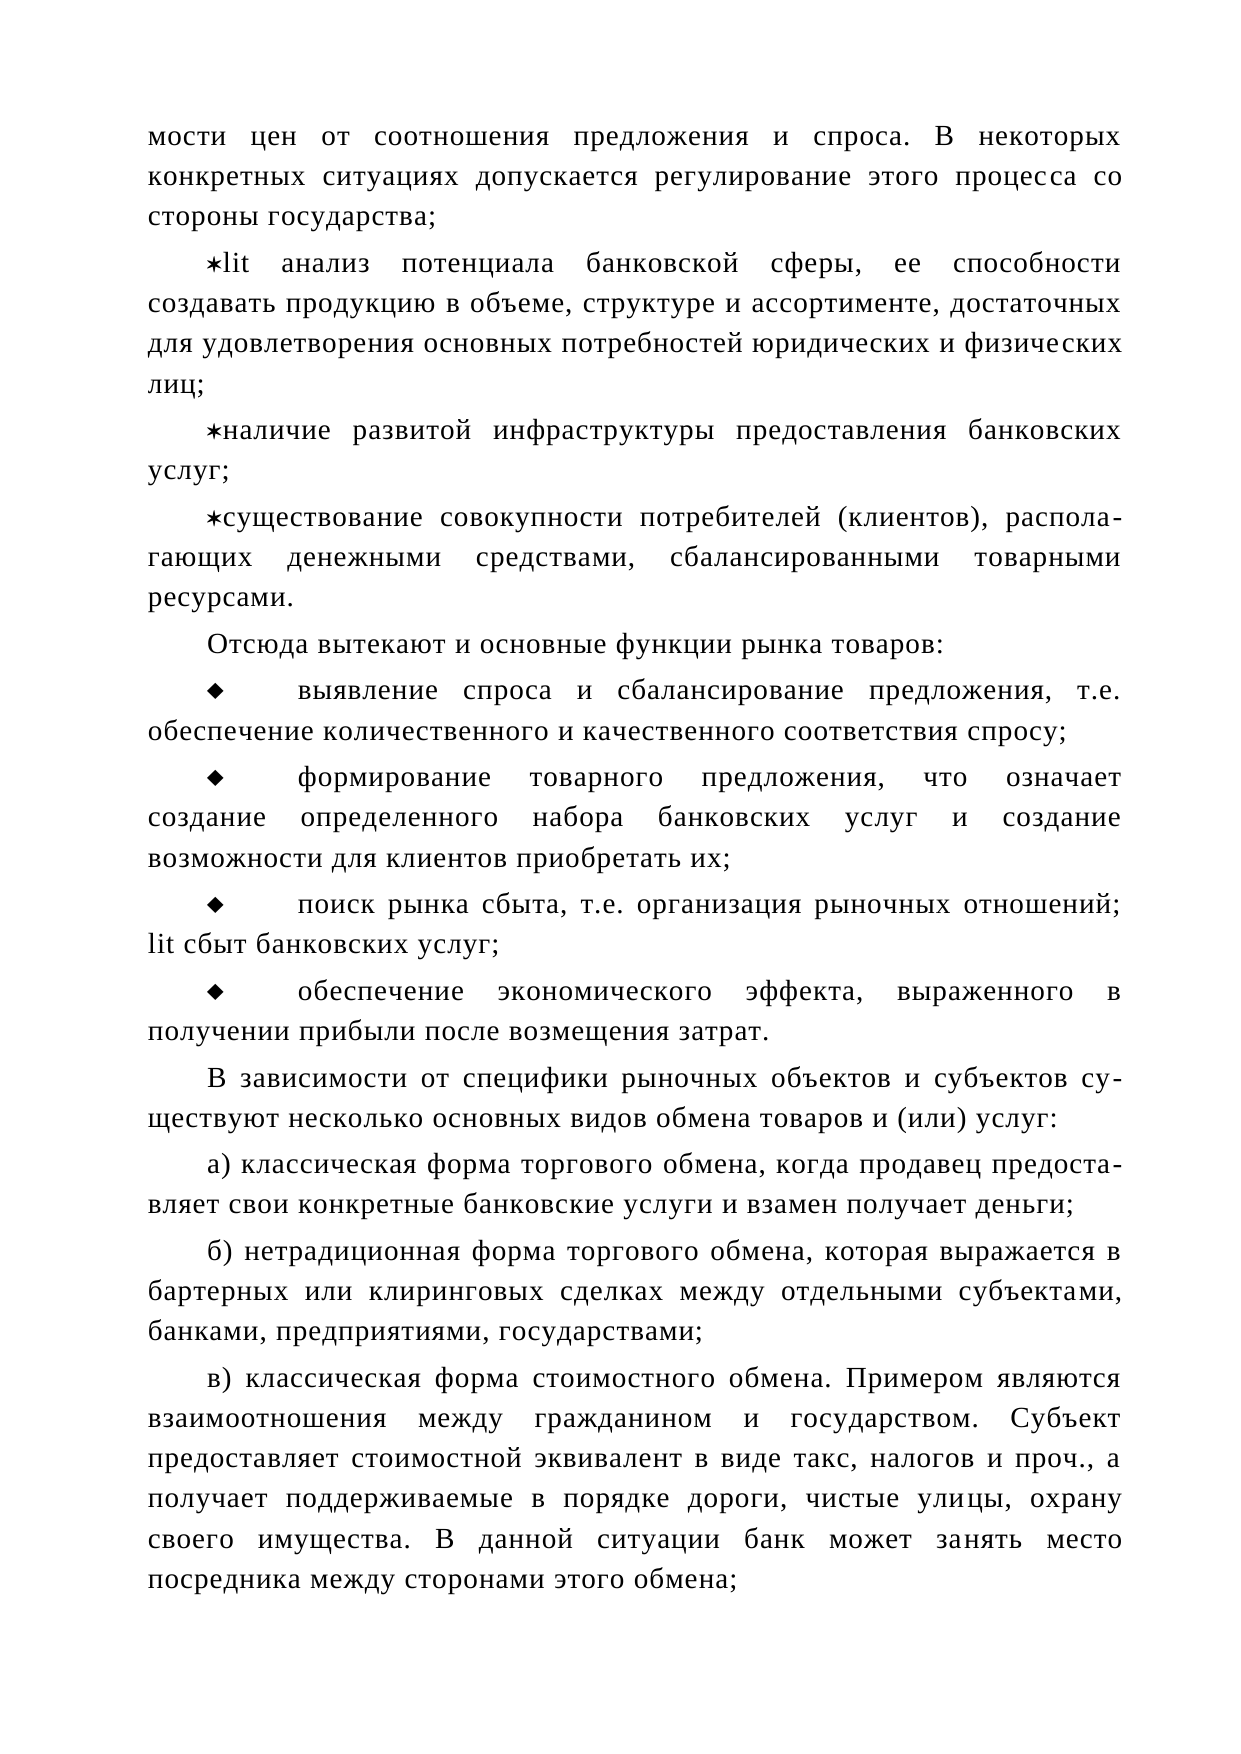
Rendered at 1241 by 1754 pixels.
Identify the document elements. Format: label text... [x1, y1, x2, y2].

text в) классическая форма стоимостного обмена. Примером являются взаимоотношения между гражданином и государством. Субъект предоставляет стоимостной эквивалент в виде такс, налогов и проч., а получает поддерживаемые в порядке дороги, чистые улицы, охрану своего имущества. В данной ситуации банк может занять место посредника между сторонами этого обмена; [148, 1360, 1122, 1594]
list выявление спроса и сбалансирование предложения, т.е. обеспечение количественного и качественного соответствия спросу; [148, 672, 1122, 746]
list обеспечение экономического эффекта, выраженного в получении прибыли после возмещения затрат. [148, 973, 1122, 1047]
text а) классическая форма торгового обмена, когда продавец предоставляет свои конкретные банковские услуги и взамен получает деньги; [148, 1146, 1122, 1220]
list наличие развитой инфраструктуры предоставления банковских услуг; [148, 412, 1122, 486]
list поиск рынка сбыта, т.е. организация рыночных отношений; lit сбыт банковских услуг; [148, 886, 1122, 960]
list lit анализ потенциала банковской сферы, ее способности создавать продукцию в объеме, структуре и ассортименте, достаточных для удовлетворения основных потребностей юридических и физических лиц; [148, 245, 1122, 399]
list формирование товарного предложения, что означает создание определенного набора банковских услуг и создание возможности для клиентов приобретать их; [148, 759, 1122, 873]
text В зависимости от специфики рыночных объектов и субъектов существуют несколько основных видов обмена товаров и (или) услуг: [148, 1060, 1122, 1133]
text б) нетрадиционная форма торгового обмена, которая выражается в бартерных или клиринговых сделках между отдельными субъектами, банками, предприятиями, государствами; [148, 1233, 1122, 1347]
text Отсюда вытекают и основные функции рынка товаров: [148, 626, 1122, 659]
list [148, 118, 1122, 232]
list существование совокупности потребителей (клиентов), располагающих денежными средствами, сбалансированными товарными ресурсами. [148, 499, 1122, 613]
